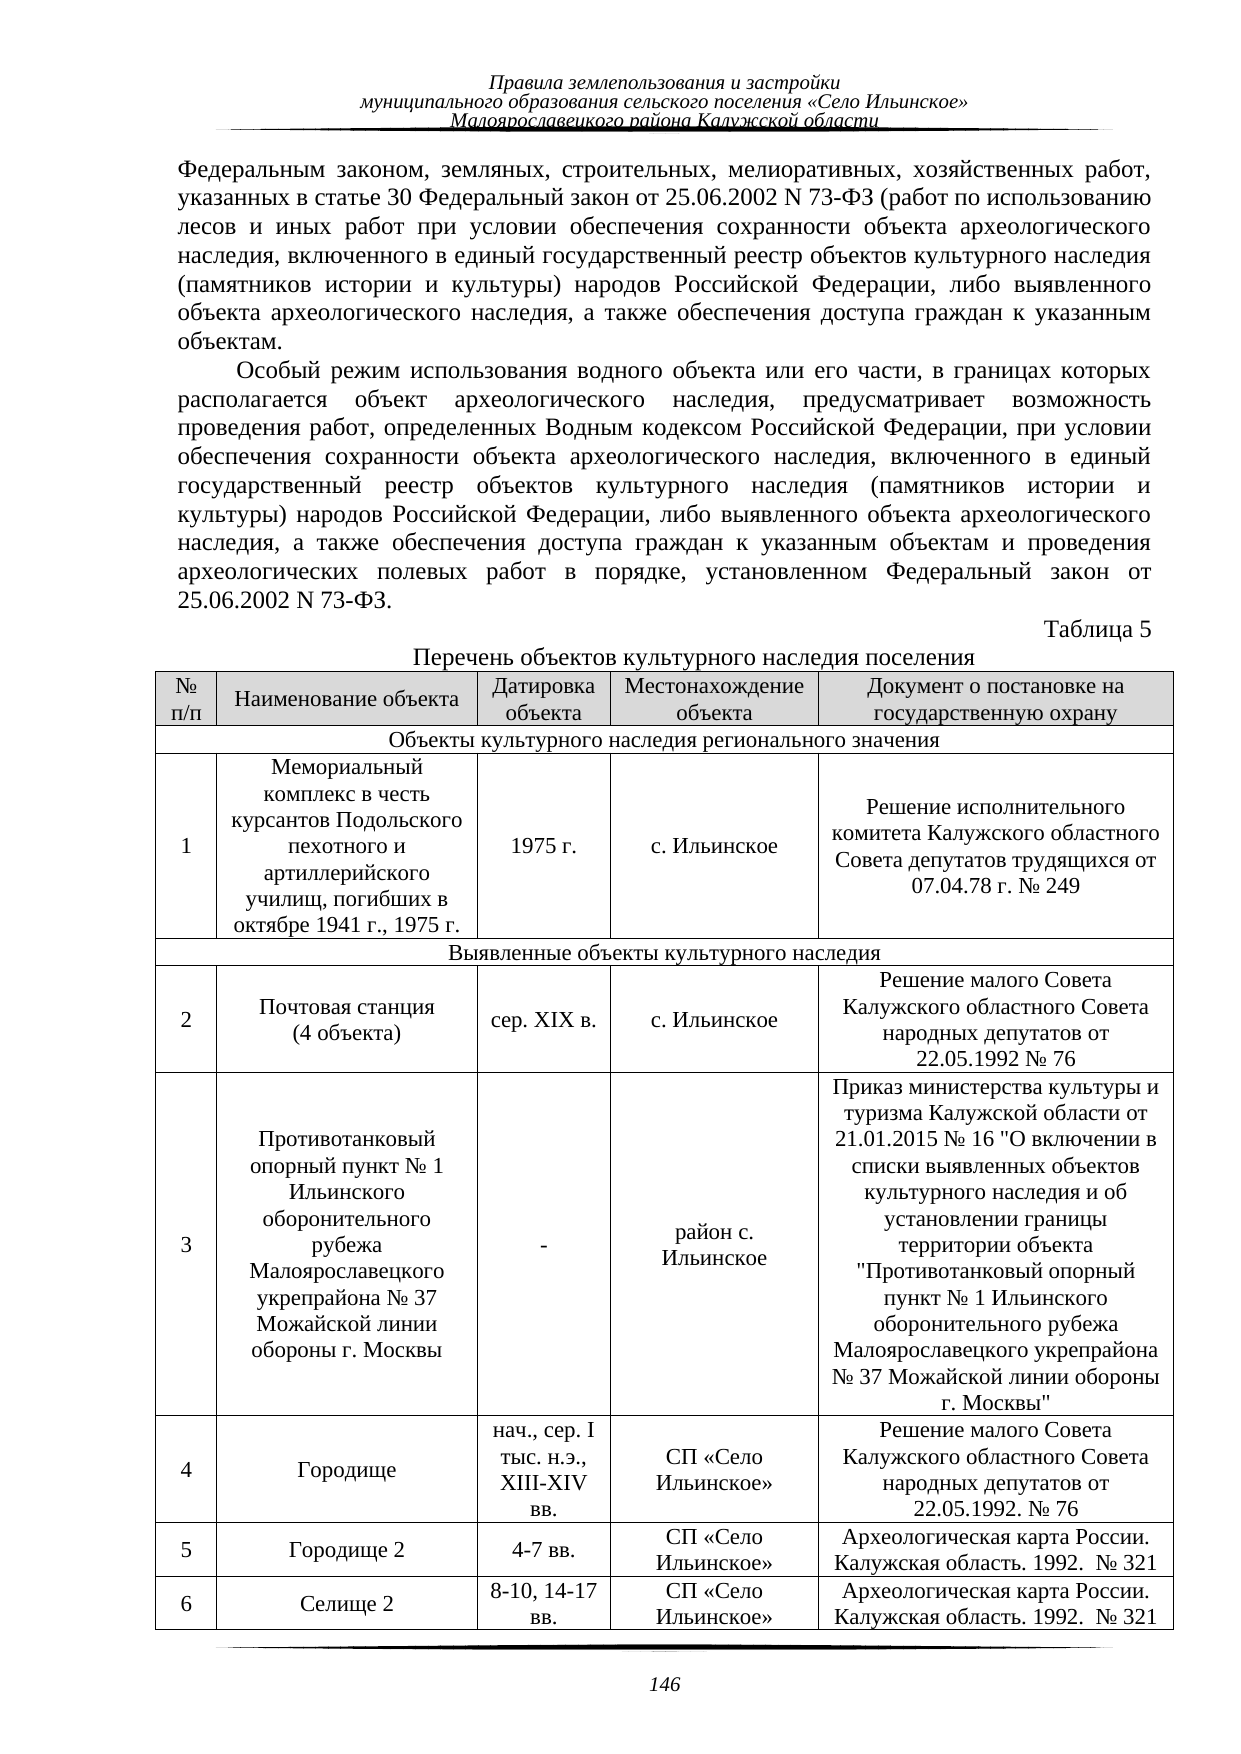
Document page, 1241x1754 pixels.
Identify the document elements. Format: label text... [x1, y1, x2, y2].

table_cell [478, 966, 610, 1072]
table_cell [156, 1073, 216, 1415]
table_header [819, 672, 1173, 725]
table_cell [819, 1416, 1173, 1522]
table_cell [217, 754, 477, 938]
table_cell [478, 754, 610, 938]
picture [215, 1643, 1113, 1652]
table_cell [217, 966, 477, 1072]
text Перечень объектов культурного наследия поселения [177, 642, 1152, 671]
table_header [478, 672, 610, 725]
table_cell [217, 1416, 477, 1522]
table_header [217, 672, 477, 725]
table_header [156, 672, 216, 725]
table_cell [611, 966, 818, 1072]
text Особый режим использования водного объекта или его части, в границах которых располагается объект археологического наследия, предусматривает возможность проведения работ, определенных Водным кодексом Российской Федерации, при условии обеспечения сохранности объекта археологического наследия, включенного в единый государственный реестр объектов культурного наследия (памятников истории и культуры) народов Российской Федерации, либо выявленного объекта археологического наследия, а также обеспечения доступа граждан к указанным объектам и проведения археологических полевых работ в порядке, установленном Федеральный закон от 25.06.2002 N 73-ФЗ. [177, 355, 1152, 614]
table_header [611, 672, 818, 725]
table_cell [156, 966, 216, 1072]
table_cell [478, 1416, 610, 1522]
picture [215, 125, 1113, 134]
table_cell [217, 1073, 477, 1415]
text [177, 154, 1152, 355]
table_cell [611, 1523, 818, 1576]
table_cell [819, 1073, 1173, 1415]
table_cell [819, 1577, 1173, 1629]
text Таблица 5 [177, 614, 1152, 642]
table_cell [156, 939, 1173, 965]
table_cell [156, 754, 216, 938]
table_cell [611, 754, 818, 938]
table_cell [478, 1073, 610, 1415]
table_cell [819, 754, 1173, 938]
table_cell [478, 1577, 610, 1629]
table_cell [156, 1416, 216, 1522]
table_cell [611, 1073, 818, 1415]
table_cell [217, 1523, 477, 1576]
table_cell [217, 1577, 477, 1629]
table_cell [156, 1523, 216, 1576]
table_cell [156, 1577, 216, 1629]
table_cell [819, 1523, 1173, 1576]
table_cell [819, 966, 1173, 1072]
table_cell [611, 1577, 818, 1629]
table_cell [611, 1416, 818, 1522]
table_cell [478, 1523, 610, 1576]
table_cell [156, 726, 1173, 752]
